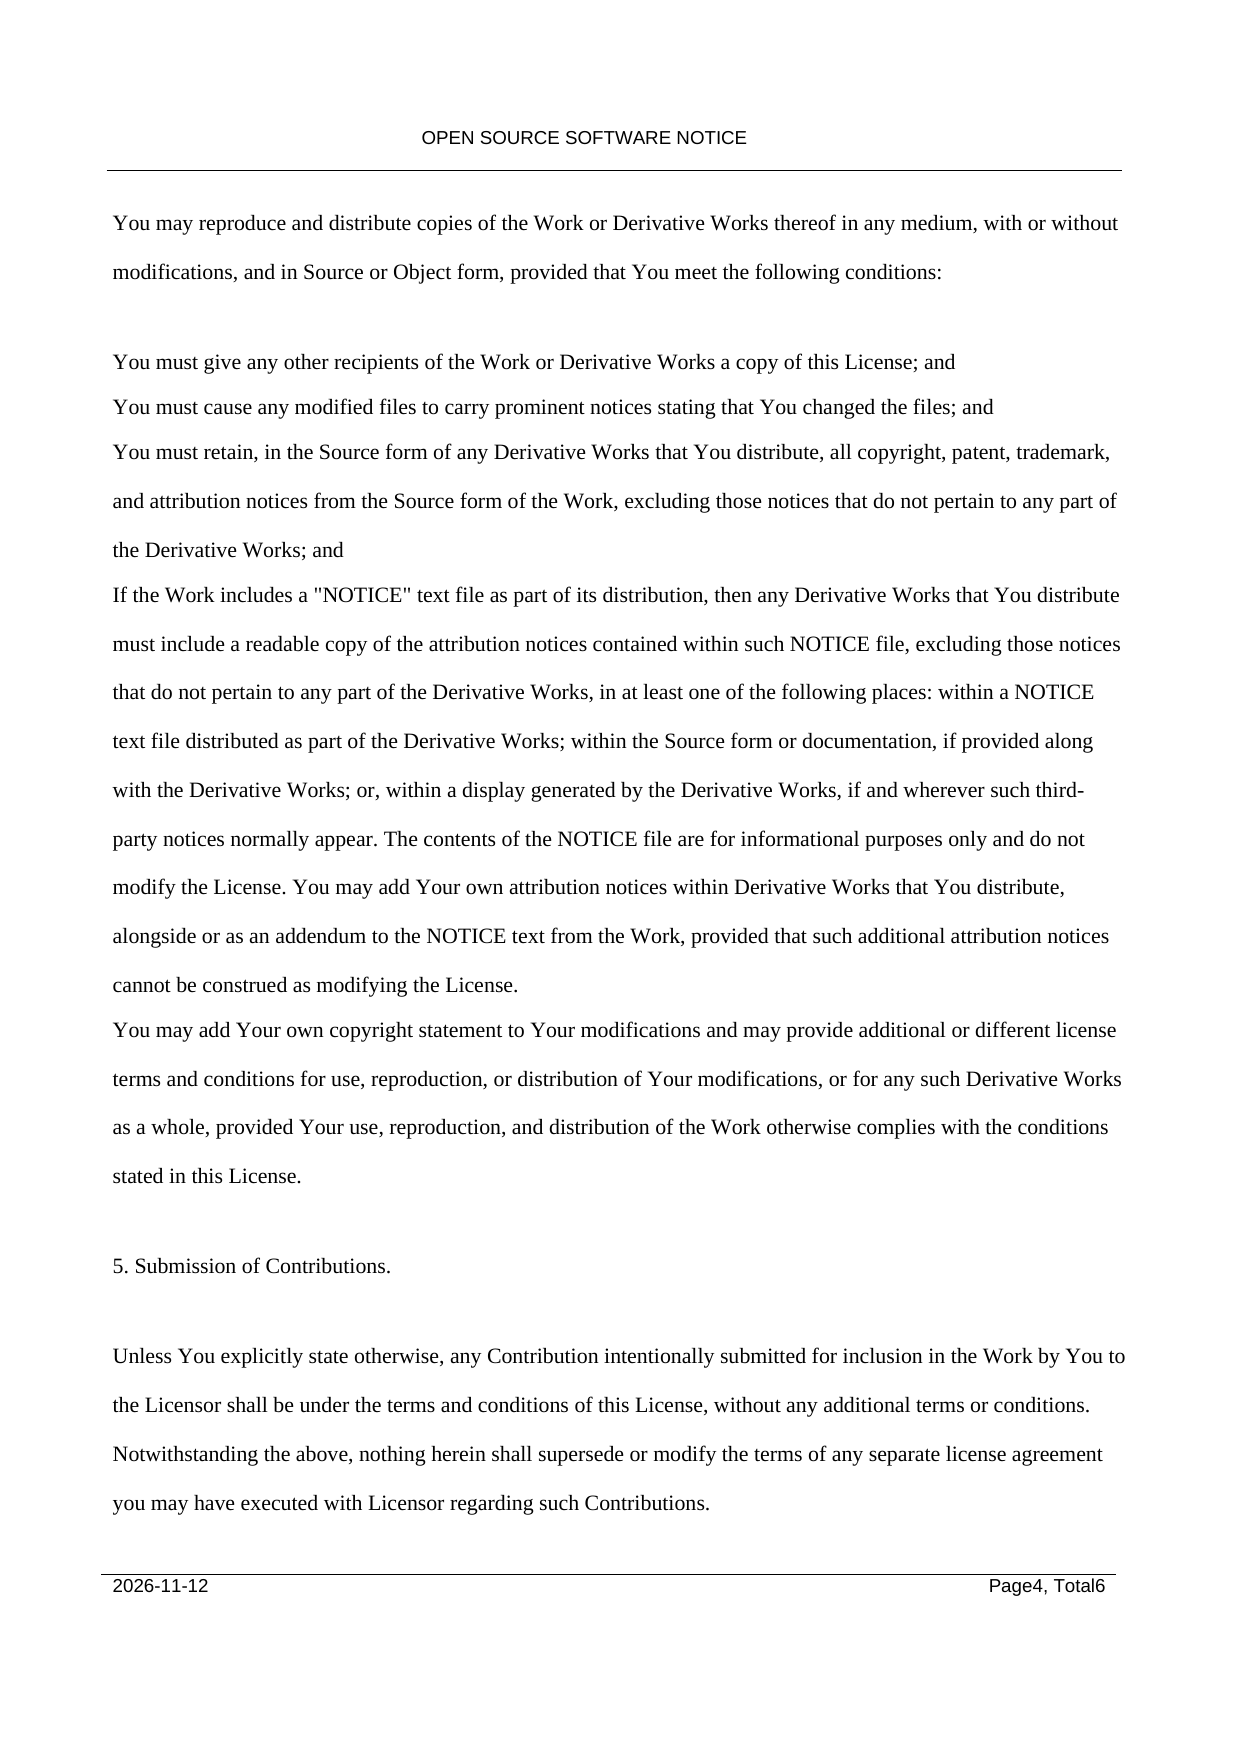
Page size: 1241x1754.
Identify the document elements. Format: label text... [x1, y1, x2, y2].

text If the Work includes a "NOTICE" text file as part of its distribution, then any Derivative Works that You distribute must include a readable copy of the attribution notices contained within such NOTICE file, excluding those notices that do not pertain to any part of the Derivative Works, in at least one of the following places: within a NOTICE text file distributed as part of the Derivative Works; within the Source form or documentation, if provided along with the Derivative Works; or, within a display generated by the Derivative Works, if and wherever such third-party notices normally appear. The contents of the NOTICE file are for informational purposes only and do not modify the License. You may add Your own attribution notices within Derivative Works that You distribute, alongside or as an addendum to the NOTICE text from the Work, provided that such additional attribution notices cannot be construed as modifying the License. [112, 578, 1128, 1001]
text You must give any other recipients of the Work or Derivative Works a copy of this License; and [112, 345, 1128, 378]
text You may reproduce and distribute copies of the Work or Derivative Works thereof in any medium, with or without modifications, and in Source or Object form, provided that You meet the following conditions: [112, 206, 1128, 288]
text Unless You explicitly state otherwise, any Contribution intentionally submitted for inclusion in the Work by You to the Licensor shall be under the terms and conditions of this License, without any additional terms or conditions. Notwithstanding the above, nothing herein shall supersede or modify the terms of any separate license agreement you may have executed with Licensor regarding such Contributions. [112, 1340, 1128, 1519]
text You must retain, in the Source form of any Derivative Works that You distribute, all copyright, patent, trademark, and attribution notices from the Source form of the Work, excluding those notices that do not pertain to any part of the Derivative Works; and [112, 436, 1128, 566]
text You must cause any modified files to carry prominent notices stating that You changed the files; and [112, 390, 1128, 423]
text 5. Submission of Contributions. [112, 1250, 1128, 1282]
text You may add Your own copyright statement to Your modifications and may provide additional or different license terms and conditions for use, reproduction, or distribution of Your modifications, or for any such Derivative Works as a whole, provided Your use, reproduction, and distribution of the Work otherwise complies with the conditions stated in this License. [112, 1013, 1128, 1192]
